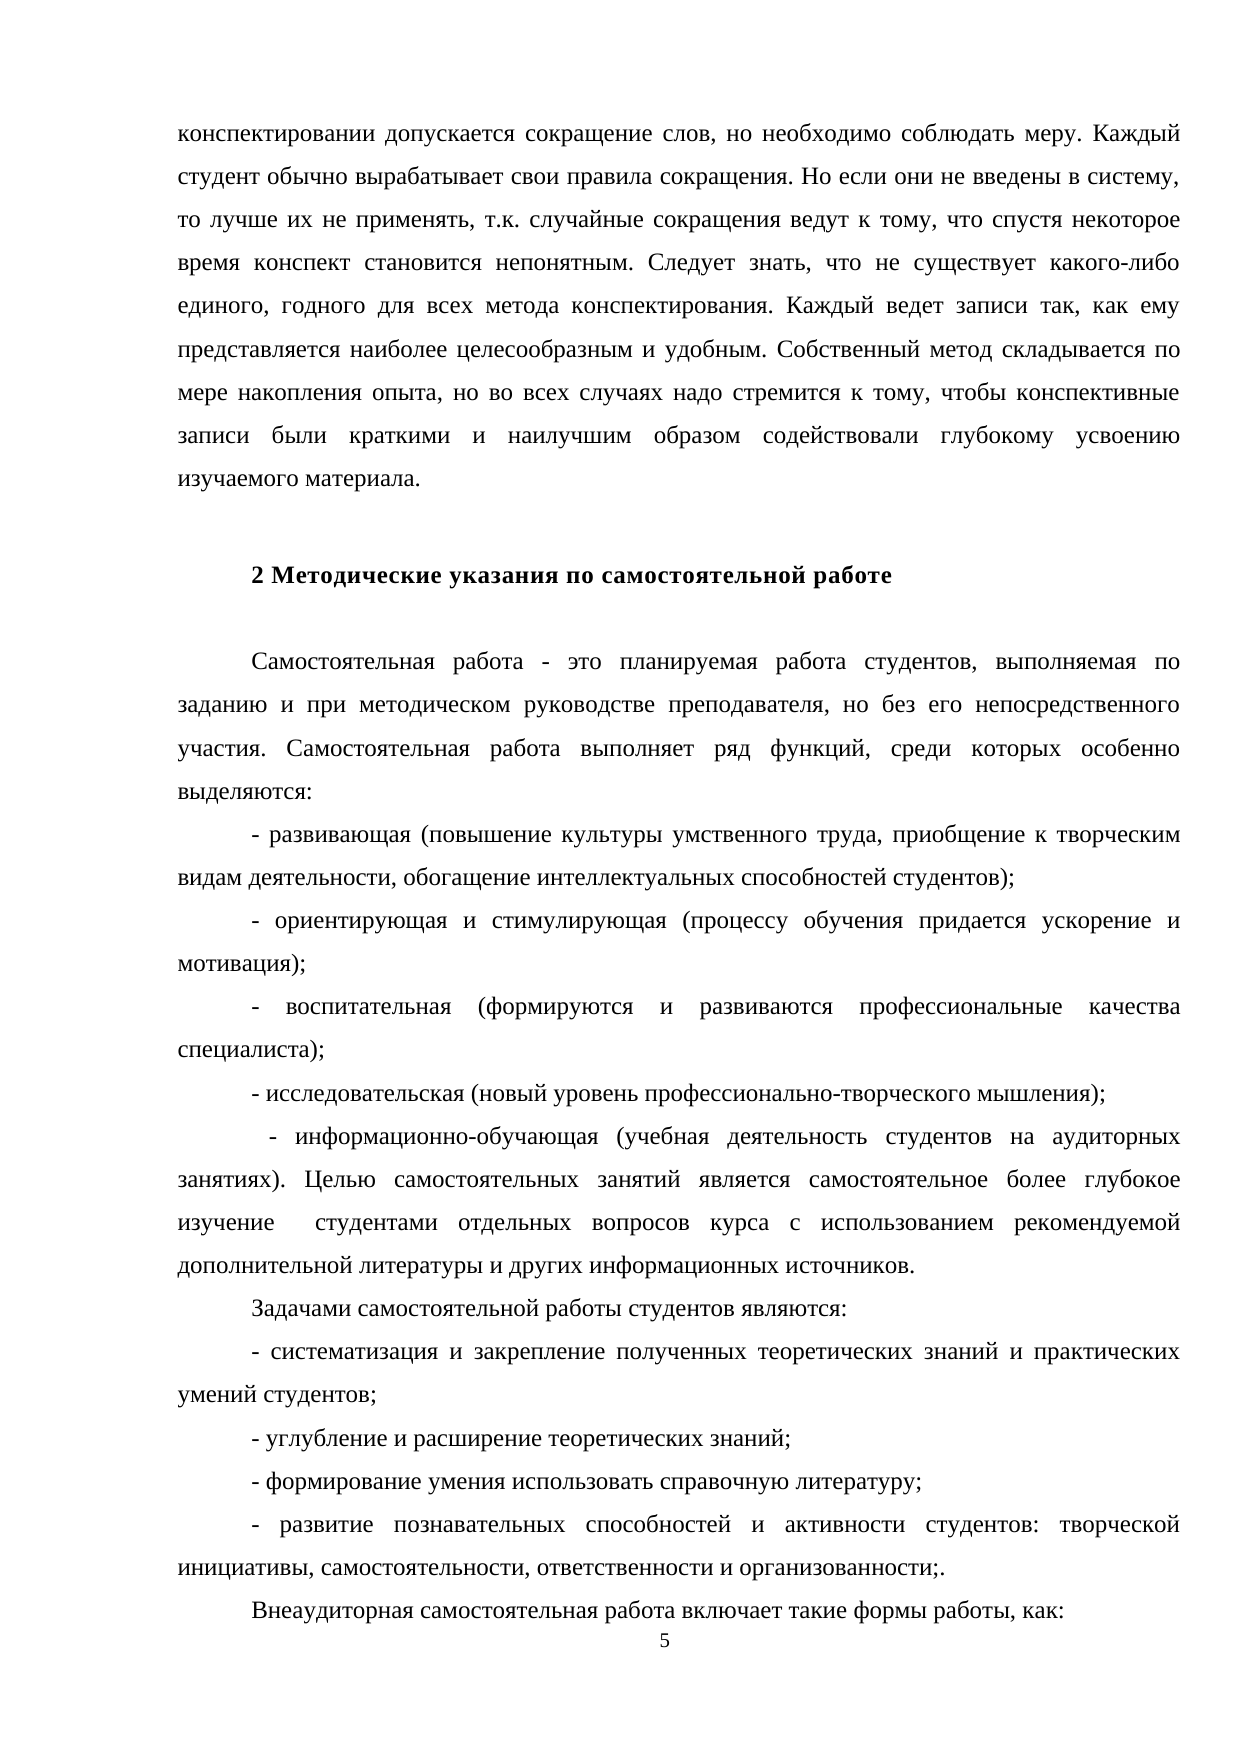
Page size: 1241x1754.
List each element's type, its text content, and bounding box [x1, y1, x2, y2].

text - углубление и расширение теоретических знаний; [177, 1423, 1181, 1451]
text - воспитательная (формируются и развиваются профессиональные качества специалиста); [177, 991, 1181, 1063]
text - ориентирующая и стимулирующая (процессу обучения придается ускорение и мотивация); [177, 905, 1181, 977]
text - развивающая (повышение культуры умственного труда, приобщение к творческим видам деятельности, обогащение интеллектуальных способностей студентов); [177, 819, 1181, 891]
text 2 Методические указания по самостоятельной работе [177, 560, 1152, 589]
text Задачами самостоятельной работы студентов являются: [177, 1293, 1181, 1322]
text - развитие познавательных способностей и активности студентов: творческой инициативы, самостоятельности, ответственности и организованности;. [177, 1509, 1181, 1581]
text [177, 118, 1181, 492]
text - исследовательская (новый уровень профессионально-творческого мышления); [177, 1078, 1181, 1106]
text - систематизация и закрепление полученных теоретических знаний и практических умений студентов; [177, 1336, 1181, 1408]
text - формирование умения использовать справочную литературу; [177, 1466, 1181, 1494]
text Внеаудиторная самостоятельная работа включает такие формы работы, как: [177, 1595, 1181, 1624]
text Самостоятельная работа - это планируемая работа студентов, выполняемая по заданию и при методическом руководстве преподавателя, но без его непосредственного участия. Самостоятельная работа выполняет ряд функций, среди которых особенно выделяются: [177, 646, 1181, 804]
text - информационно-обучающая (учебная деятельность студентов на аудиторных занятиях). Целью самостоятельных занятий является самостоятельное более глубокое изучение студентами отдельных вопросов курса с использованием рекомендуемой дополнительной литературы и других информационных источников. [177, 1121, 1181, 1279]
